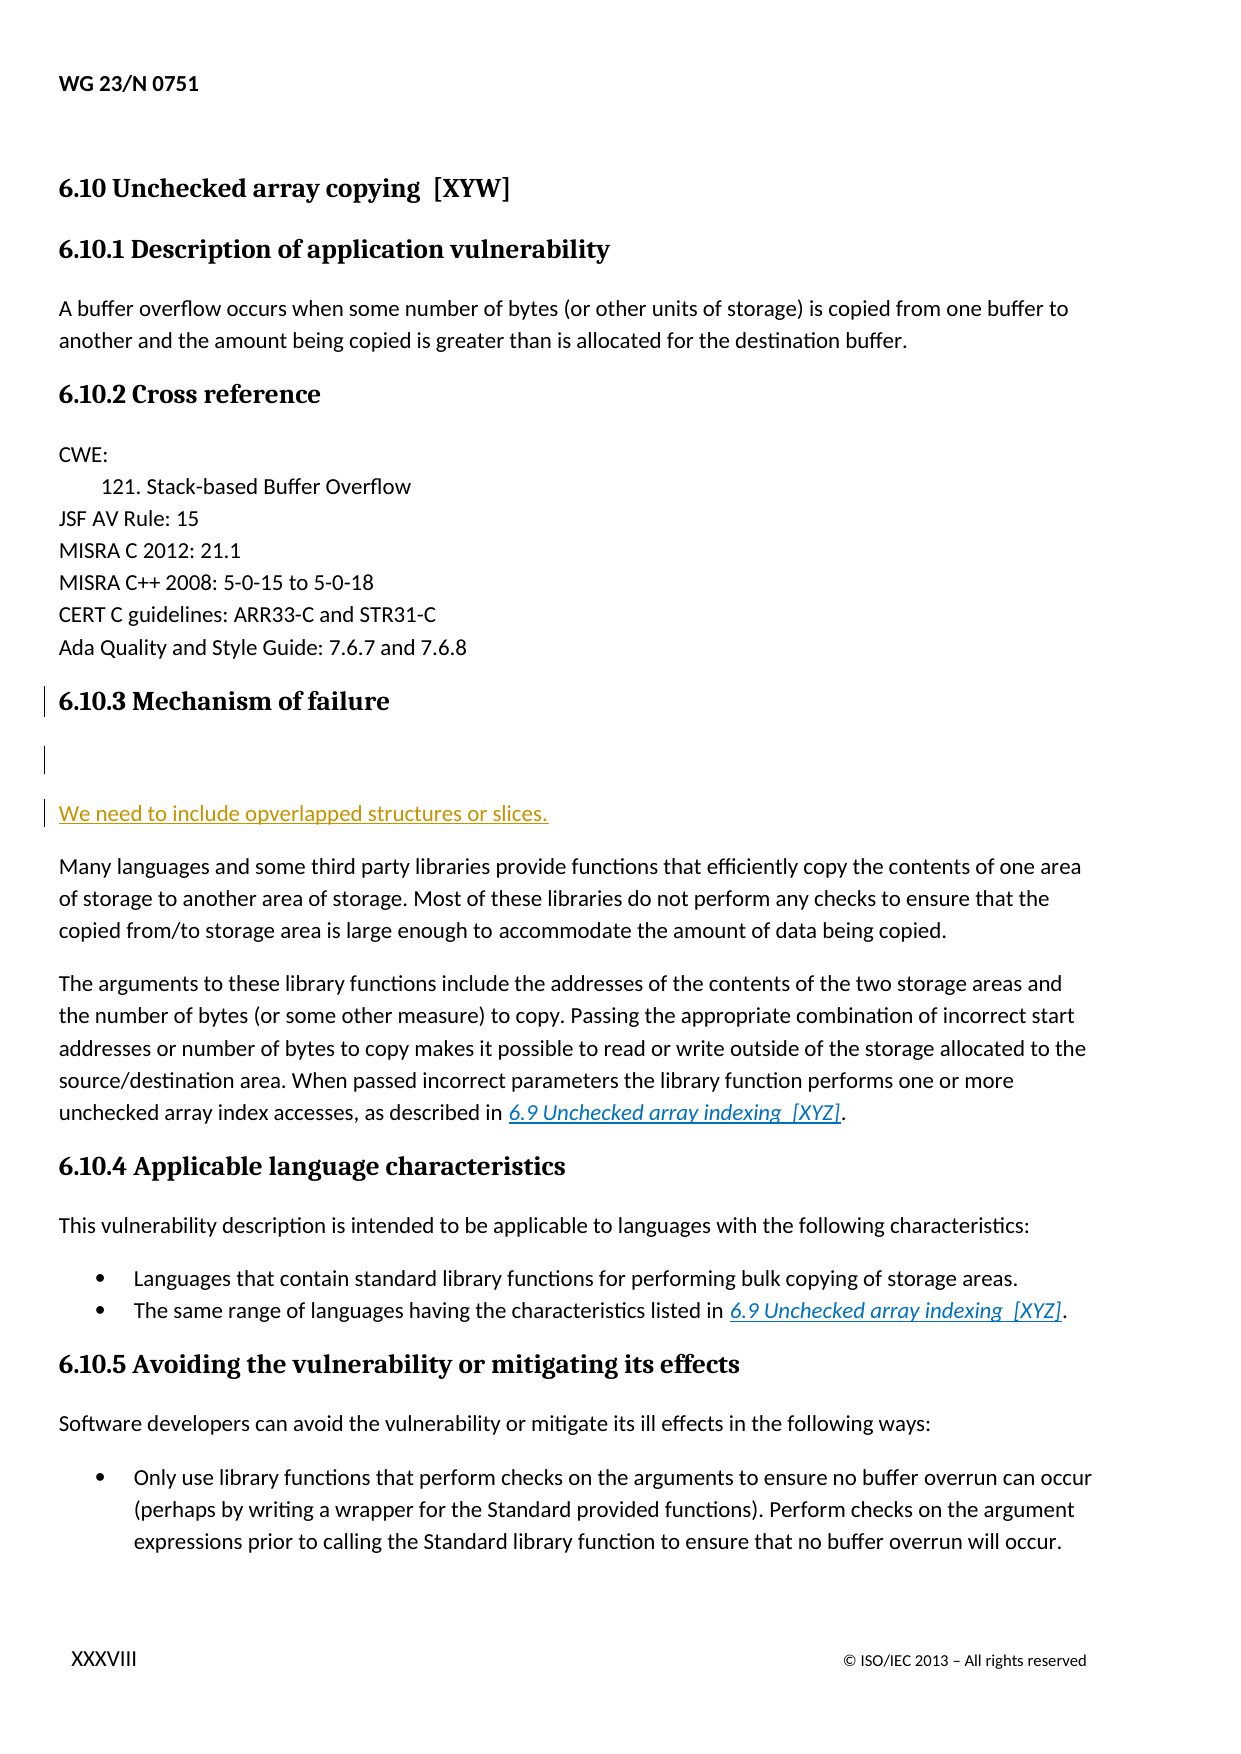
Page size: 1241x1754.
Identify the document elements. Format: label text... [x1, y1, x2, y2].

text JSF AV Rule: 15 [58, 504, 1099, 532]
list Only use library functions that perform checks on the arguments to ensure no buffer overrun can occur (perhaps by writing a wrapper for the Standard provided functions). Perform checks on the argument expressions prior to calling the Standard library function to ensure that no buffer overrun will occur. [96, 1463, 1099, 1555]
list Languages that contain standard library functions for performing bulk copying of storage areas. [96, 1264, 1099, 1292]
subtitle 6.10.2 Cross reference [58, 379, 1099, 411]
text CERT C guidelines: ARR33-C and STR31-C [58, 601, 1099, 629]
text CWE: [58, 440, 1099, 468]
text The arguments to these library functions include the addresses of the contents of the two storage areas and the number of bytes (or some other measure) to copy. Passing the appropriate combination of incorrect start addresses or number of bytes to copy makes it possible to read or write outside of the storage allocated to the source/destination area. When passed incorrect parameters the library function performs one or more unchecked array index accesses, as described in . [58, 969, 1099, 1126]
text Many languages and some third party libraries provide functions that efficiently copy the contents of one area of storage to another area of storage. Most of these libraries do not perform any checks to ensure that the copied from/to storage area is large enough to accommodate the amount of data being copied. [58, 852, 1099, 944]
list The same range of languages having the characteristics listed in . [96, 1296, 1099, 1324]
text MISRA C++ 2008: 5-0-15 to 5-0-18 [58, 568, 1099, 596]
text MISRA C 2012: 21.1 [58, 536, 1099, 564]
text 121. Stack-based Buffer Overflow [101, 472, 1099, 500]
text This vulnerability description is intended to be applicable to languages with the following characteristics: [58, 1211, 1099, 1239]
text Software developers can avoid the vulnerability or mitigate its ill effects in the following ways: [58, 1409, 1099, 1438]
text Ada Quality and Style Guide: 7.6.7 and 7.6.8 [58, 633, 1099, 661]
subtitle 6.10.1 Description of application vulnerability [58, 234, 1099, 265]
subtitle 6.10 Unchecked array copying [XYW] [58, 173, 1099, 205]
text A buffer overflow occurs when some number of bytes (or other units of storage) is copied from one buffer to another and the amount being copied is greater than is allocated for the destination buffer. [58, 294, 1099, 354]
subtitle 6.10.4 Applicable language characteristics [58, 1151, 1099, 1182]
subtitle 6.10.3 Mechanism of failure [58, 686, 1099, 717]
subtitle 6.10.5 Avoiding the vulnerability or mitigating its effects [58, 1349, 1099, 1381]
